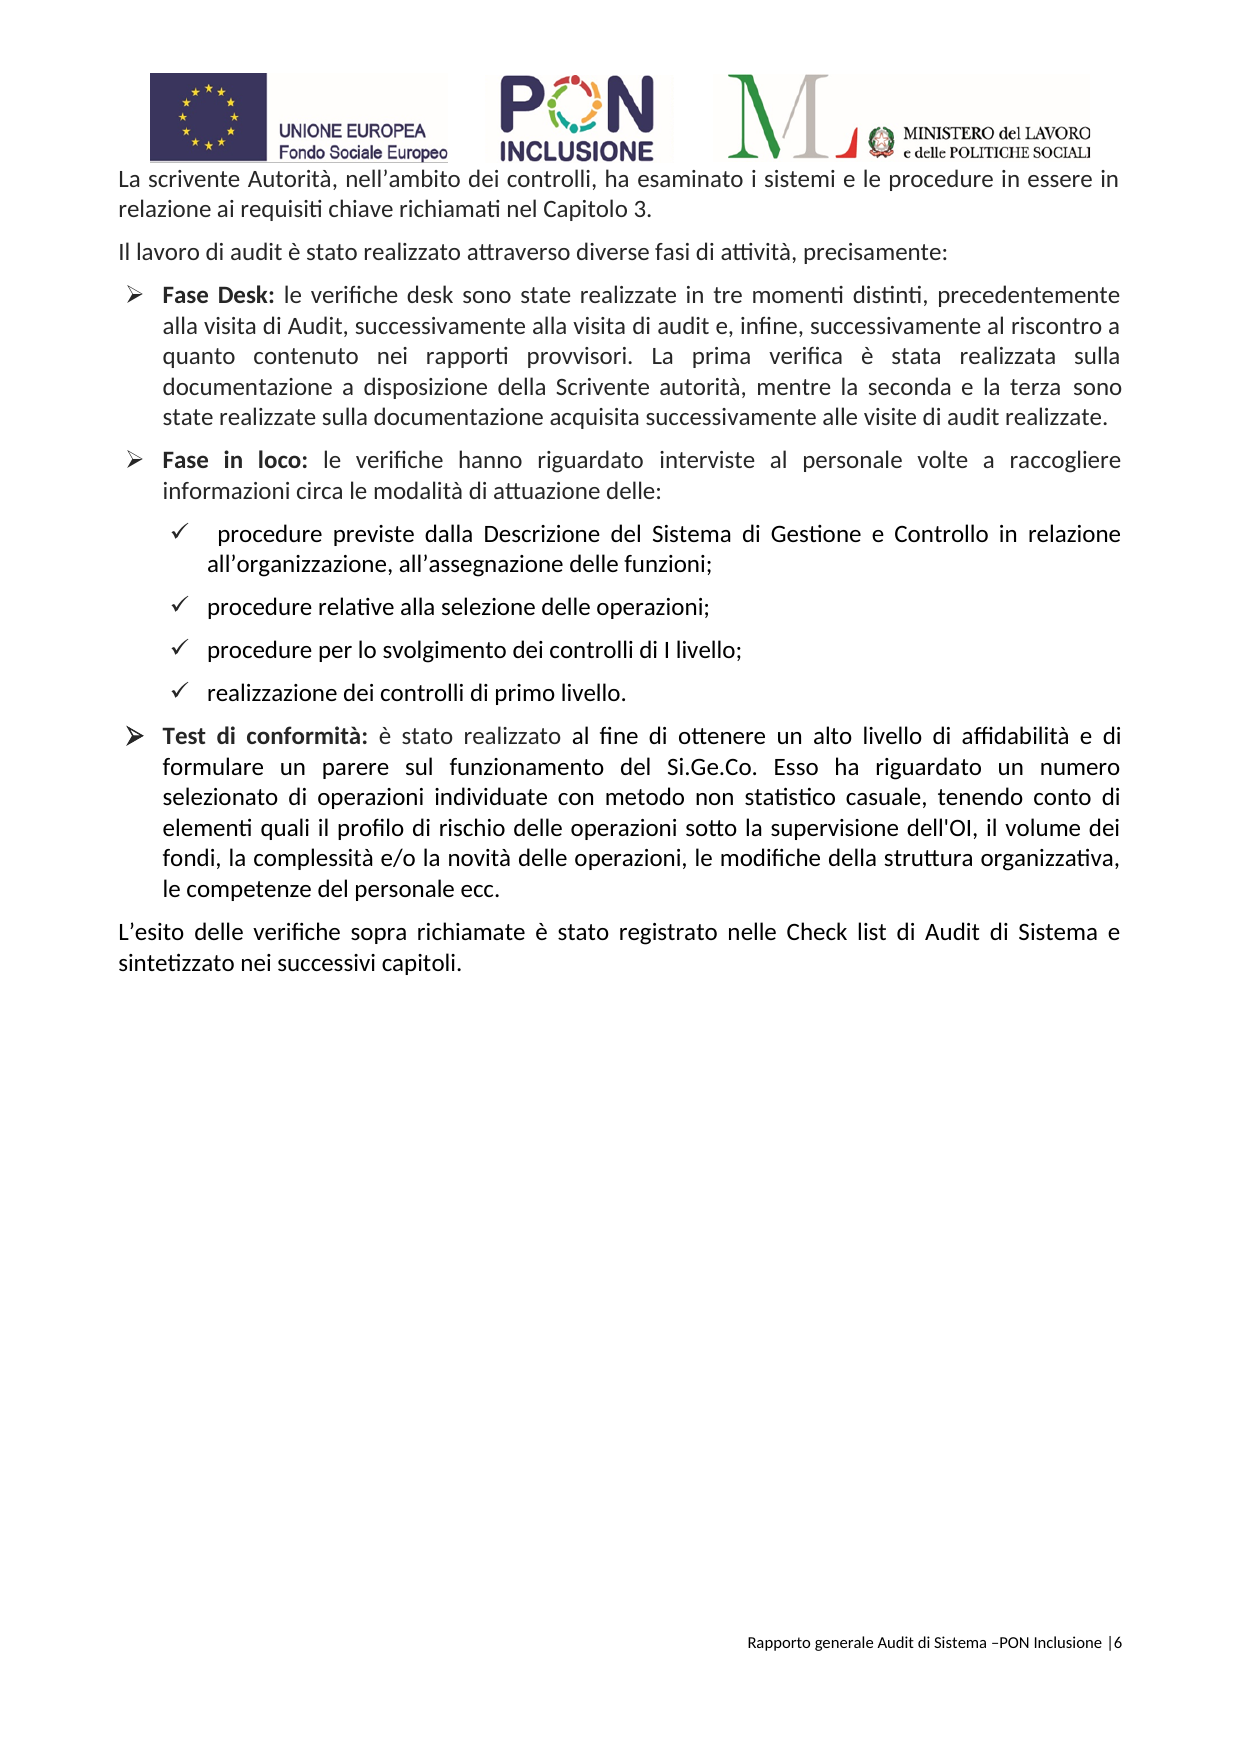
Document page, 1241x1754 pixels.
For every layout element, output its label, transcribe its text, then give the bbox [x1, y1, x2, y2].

list Test di conformità: è stato realizzato al fine di ottenere un alto livello di affidabilità e di formulare un parere sul funzionamento del Si.Ge.Co. Esso ha riguardato un numero selezionato di operazioni individuate con metodo non statistico casuale, tenendo conto di elementi quali il profilo di rischio delle operazioni sotto la supervisione dell'OI, il volume dei fondi, la complessità e/o la novità delle operazioni, le modifiche della struttura organizzativa, le competenze del personale ecc. [125, 721, 1122, 904]
list procedure previste dalla Descrizione del Sistema di Gestione e Controllo in relazione all’organizzazione, all’assegnazione delle funzioni; [169, 518, 1122, 579]
text La scrivente Autorità, nell’ambito dei controlli, ha esaminato i sistemi e le procedure in essere in relazione ai requisiti chiave richiamati nel Capitolo 3. [118, 163, 1122, 224]
list procedure per lo svolgimento dei controlli di I livello; [169, 634, 1122, 665]
list realizzazione dei controlli di primo livello. [169, 677, 1122, 708]
list Fase Desk: le verifiche desk sono state realizzate in tre momenti distinti, precedentemente alla visita di Audit, successivamente alla visita di audit e, infine, successivamente al riscontro a quanto contenuto nei rapporti provvisori. La prima verifica è stata realizzata sulla documentazione a disposizione della Scrivente autorità, mentre la seconda e la terza sono state realizzate sulla documentazione acquisita successivamente alle visite di audit realizzate. [125, 279, 1122, 432]
text L’esito delle verifiche sopra richiamate è stato registrato nelle Check list di Audit di Sistema e sintetizzato nei successivi capitoli. [118, 916, 1122, 977]
picture [150, 73, 1091, 163]
list procedure relative alla selezione delle operazioni; [169, 591, 1122, 622]
text Il lavoro di audit è stato realizzato attraverso diverse fasi di attività, precisamente: [118, 236, 1122, 267]
list Fase in loco: le verifiche hanno riguardato interviste al personale volte a raccogliere informazioni circa le modalità di attuazione delle: [125, 444, 1122, 505]
